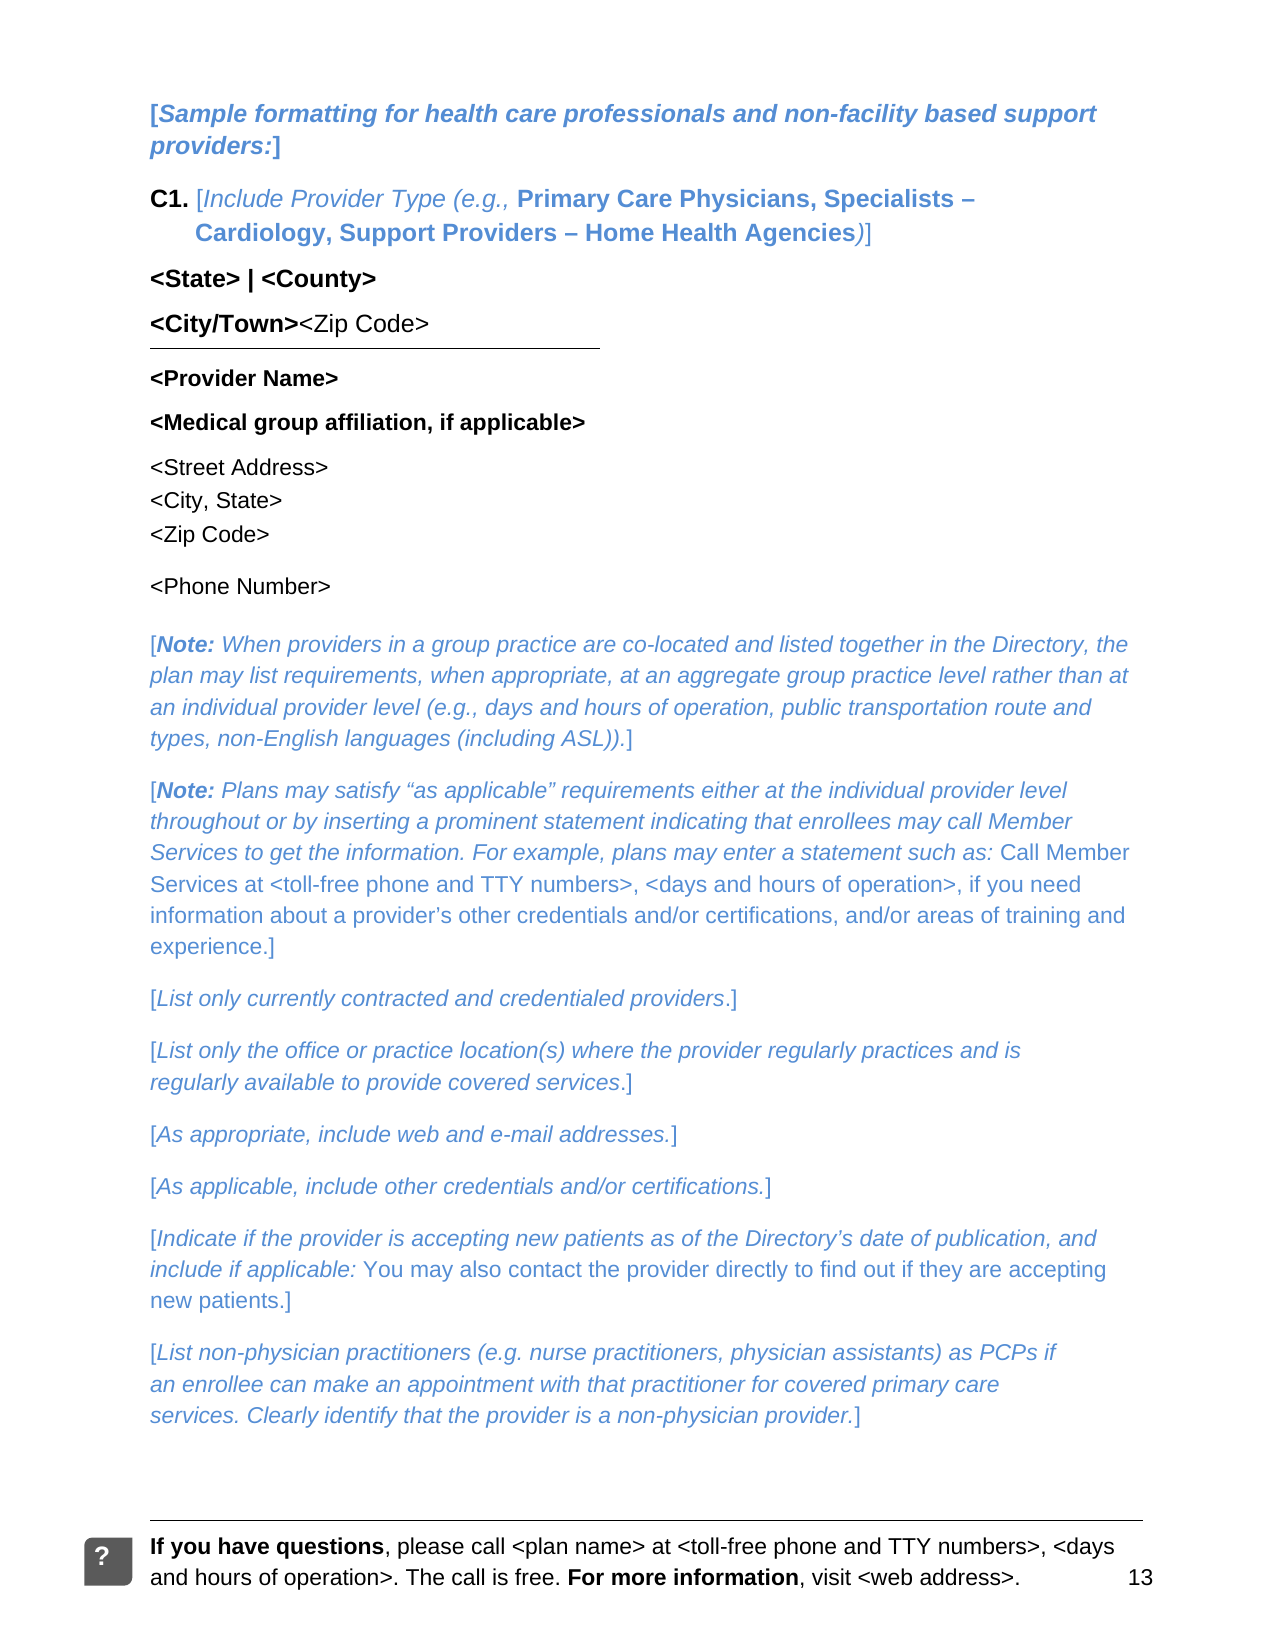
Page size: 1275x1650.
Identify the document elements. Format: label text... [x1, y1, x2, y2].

text [As appropriate, include web and e-mail addresses.] [150, 1117, 1143, 1148]
text <State> | <County> [150, 260, 1143, 294]
text <Provider Name> [150, 361, 1143, 393]
text [List only currently contracted and credentialed providers.] [150, 982, 1068, 1013]
text <Street Address> <City, State> <Zip Code> [150, 449, 1143, 549]
text <Medical group affiliation, if applicable> [150, 405, 1143, 436]
text [As applicable, include other credentials and/or certifications.] [150, 1169, 1143, 1200]
text <Phone Number> [150, 568, 1143, 601]
text [Indicate if the provider is accepting new patients as of the Directory’s date of publication, and include if applicable: You may also contact the provider directly to find out if they are accepting new patients.] [150, 1221, 1143, 1315]
text [Note: Plans may satisfy “as applicable” requirements either at the individual provider level throughout or by inserting a prominent statement indicating that enrollees may call Member Services to get the information. For example, plans may enter a statement such as: Call Member Services at <toll-free phone and TTY numbers>, <days and hours of operation>, if you need information about a provider’s other credentials and/or certifications, and/or areas of training and experience.] [150, 773, 1143, 961]
text [Sample formatting for health care professionals and non-facility based support providers:] [150, 98, 1143, 160]
text [List non-physician practitioners (e.g. nurse practitioners, physician assistants) as PCPs if an enrollee can make an appointment with that practitioner for covered primary care services. Clearly identify that the provider is a non-physician provider.] [150, 1336, 1068, 1429]
text [List only the office or practice location(s) where the provider regularly practices and is regularly available to provide covered services.] [150, 1034, 1068, 1096]
subtitle C1. [Include Provider Type (e.g., Primary Care Physicians, Specialists – Cardiology, Support Providers – Home Health Agencies)] [150, 181, 1068, 248]
text [Note: When providers in a group practice are co-located and listed together in the Directory, the plan may list requirements, when appropriate, at an aggregate group practice level rather than at an individual provider level (e.g., days and hours of operation, public transportation route and types, non-English languages (including ASL)).] [150, 627, 1143, 752]
text <City/Town><Zip Code> [150, 306, 600, 348]
